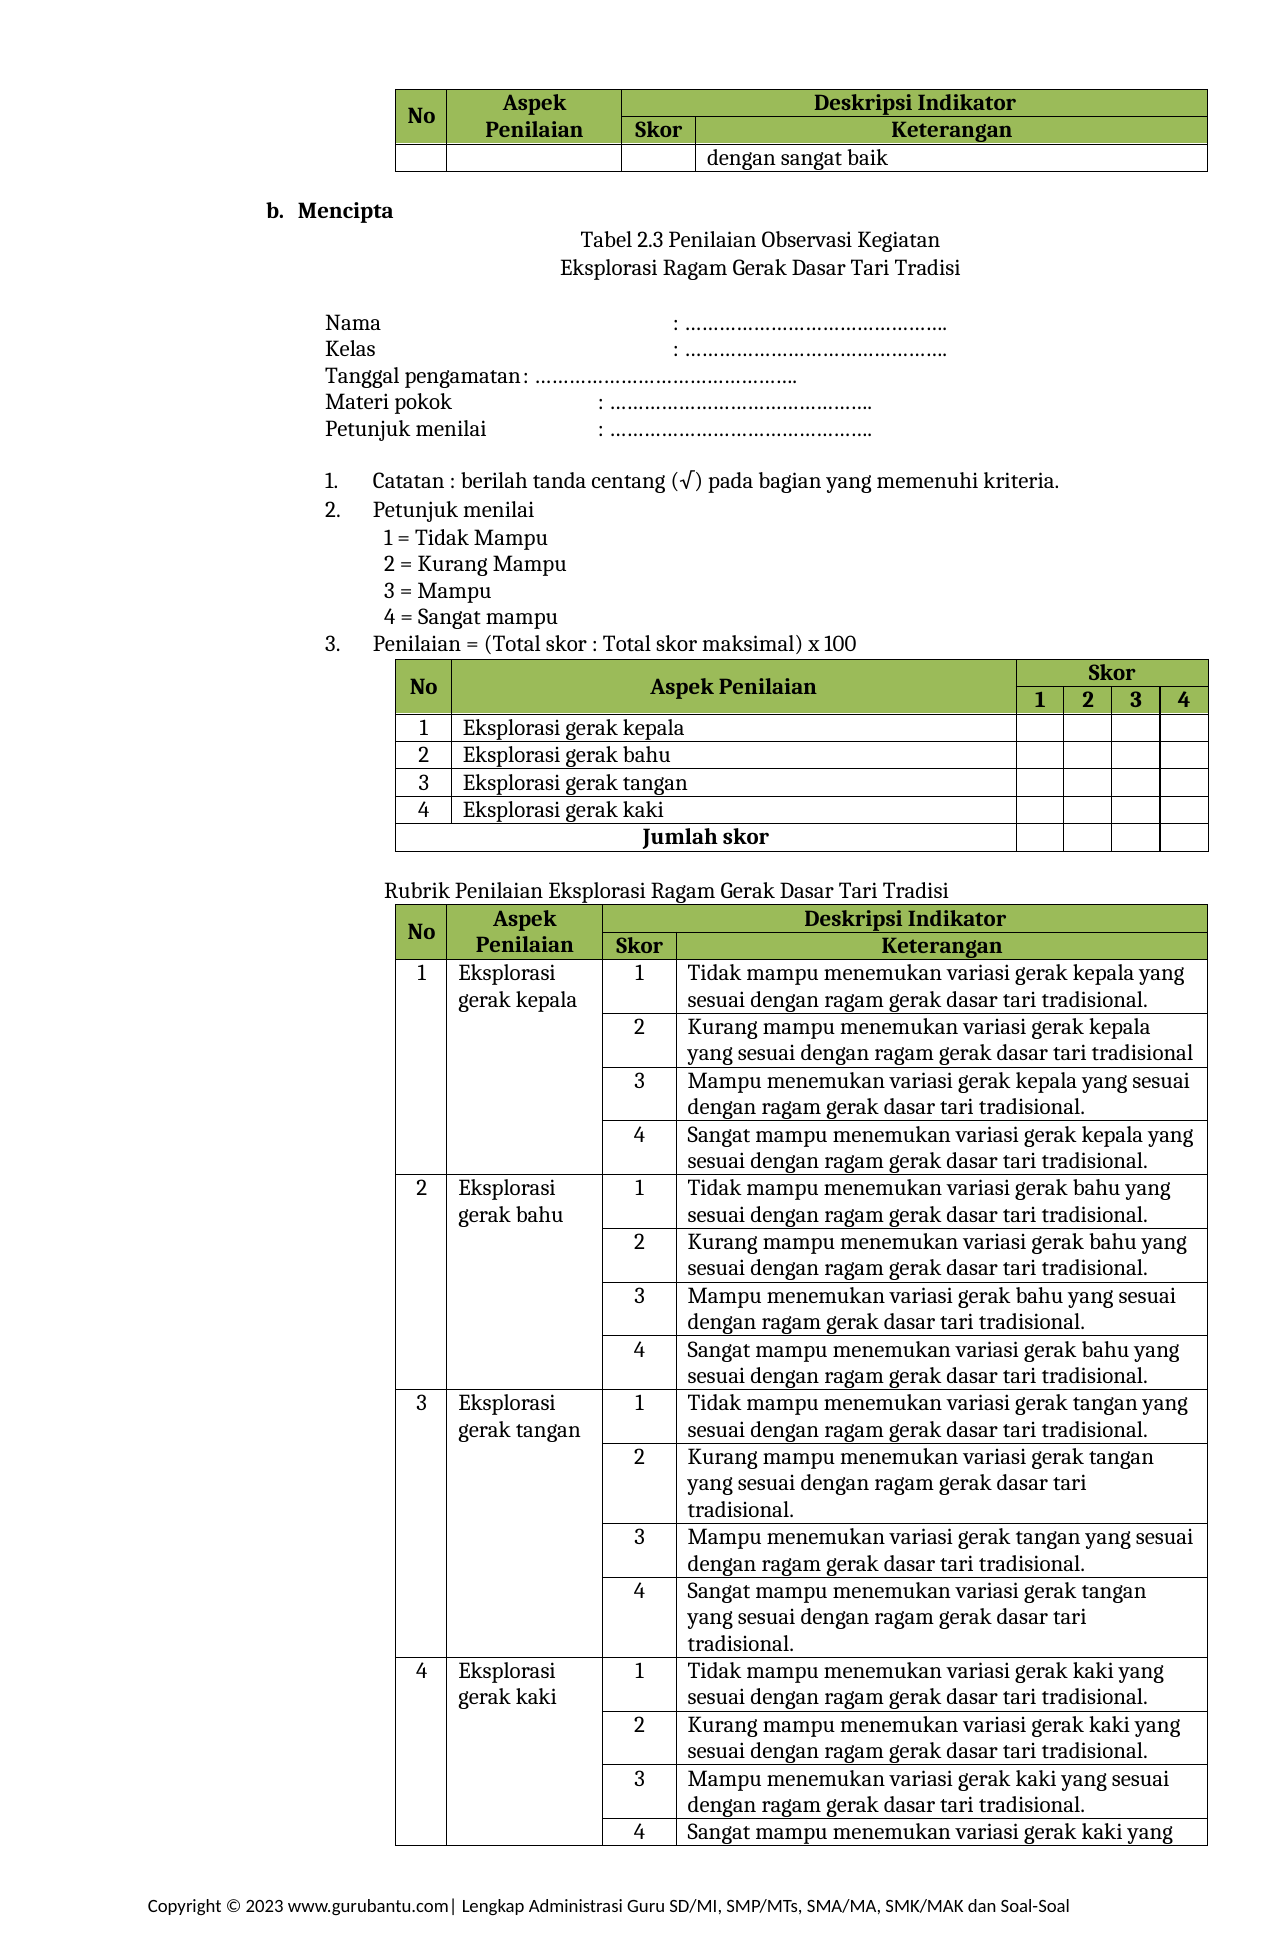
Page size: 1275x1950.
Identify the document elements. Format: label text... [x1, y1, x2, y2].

table_cell [1064, 824, 1111, 851]
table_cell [677, 1819, 1207, 1845]
text Materi pokok : ………………………………………. [325, 389, 1196, 415]
table_header Skor [1017, 660, 1208, 686]
table_cell Eksplorasi gerak kepala [452, 715, 1016, 741]
table_cell Keterangan [677, 933, 1207, 959]
table_cell [1161, 797, 1208, 823]
table_cell [1064, 769, 1111, 796]
text 1 = Tidak Mampu [384, 525, 1196, 551]
table_cell 2 [603, 1444, 676, 1523]
table_cell [1064, 742, 1111, 768]
table_cell 1 [603, 1175, 676, 1228]
table_header Deskripsi Indikator [622, 90, 1207, 116]
table_header Aspek Penilaian [447, 90, 621, 143]
table_cell 4 [603, 1121, 676, 1174]
table_cell 2 [603, 1014, 676, 1067]
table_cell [696, 145, 1207, 171]
table_cell 1 [603, 960, 676, 1013]
table_cell [1112, 769, 1159, 796]
table_cell Tidak mampu menemukan variasi gerak kepala yang sesuai dengan ragam gerak dasar tari tradisional. [677, 960, 1207, 1013]
table_cell [1064, 797, 1111, 823]
table_cell [1017, 769, 1063, 796]
table_cell Sangat mampu menemukan variasi gerak kepala yang sesuai dengan ragam gerak dasar tari tradisional. [677, 1121, 1207, 1174]
text Tabel 2.3 Penilaian Observasi Kegiatan [266, 227, 1196, 253]
table_cell Eksplorasi gerak kaki [447, 1658, 602, 1845]
table_cell [1064, 715, 1111, 741]
table_cell [1017, 797, 1063, 823]
text 1. Catatan : berilah tanda centang (√) pada bagian yang memenuhi kriteria. [325, 468, 1196, 494]
table_cell Jumlah skor [396, 824, 1016, 851]
table_cell 1 [603, 1390, 676, 1443]
table_cell 1 [603, 1658, 676, 1711]
text Nama : ………………………………………. [325, 310, 1196, 336]
table_cell Mampu menemukan variasi gerak kepala yang sesuai dengan ragam gerak dasar tari tradisional. [677, 1068, 1207, 1120]
table_header No [396, 90, 446, 143]
table_cell Sangat mampu menemukan variasi gerak tangan yang sesuai dengan ragam gerak dasar tari tradisional. [677, 1578, 1207, 1657]
table_cell 3 [603, 1283, 676, 1335]
table_cell Eksplorasi gerak tangan [452, 769, 1016, 796]
table_cell [1112, 715, 1159, 741]
text 2 = Kurang Mampu [384, 551, 1196, 578]
table_cell 2 [1064, 687, 1111, 713]
text 3 = Mampu [384, 578, 1196, 604]
table_cell Eksplorasi gerak tangan [447, 1390, 602, 1657]
table_cell Tidak mampu menemukan variasi gerak bahu yang sesuai dengan ragam gerak dasar tari tradisional. [677, 1175, 1207, 1228]
text 3. Penilaian = (Total skor : Total skor maksimal) x 100 [325, 630, 1196, 657]
table_cell 1 [396, 960, 446, 1174]
table_cell 2 [396, 1175, 446, 1389]
table_header Aspek Penilaian [452, 660, 1016, 713]
text Eksplorasi Ragam Gerak Dasar Tari Tradisi [266, 255, 1196, 281]
table_cell [1161, 715, 1208, 741]
table_cell Tidak mampu menemukan variasi gerak kaki yang sesuai dengan ragam gerak dasar tari tradisional. [677, 1658, 1207, 1711]
table_cell Keterangan [696, 117, 1207, 143]
table_cell 4 [1161, 687, 1208, 713]
table_cell Eksplorasi gerak bahu [452, 742, 1016, 768]
table_cell Eksplorasi gerak bahu [447, 1175, 602, 1389]
table_cell [1161, 824, 1208, 851]
table_cell [1017, 742, 1063, 768]
table_cell 4 [603, 1819, 676, 1845]
text b. Mencipta [207, 198, 1196, 224]
table_cell 3 [603, 1524, 676, 1577]
table_cell Kurang mampu menemukan variasi gerak bahu yang sesuai dengan ragam gerak dasar tari tradisional. [677, 1229, 1207, 1282]
text Kelas : ………………………………………. [325, 336, 1196, 363]
text Petunjuk menilai : ………………………………………. [325, 415, 1196, 442]
text Tanggal pengamatan : ………………………………………. [325, 363, 1196, 389]
table_cell [1161, 742, 1208, 768]
table_cell Kurang mampu menemukan variasi gerak kepala yang sesuai dengan ragam gerak dasar tari tradisional [677, 1014, 1207, 1067]
table_cell Mampu menemukan variasi gerak kaki yang sesuai dengan ragam gerak dasar tari tradisional. [677, 1765, 1207, 1818]
table_cell 3 [603, 1765, 676, 1818]
text 2. Petunjuk menilai [325, 496, 1196, 523]
table_cell Mampu menemukan variasi gerak bahu yang sesuai dengan ragam gerak dasar tari tradisional. [677, 1283, 1207, 1335]
table_cell [1112, 742, 1159, 768]
table_cell 2 [603, 1712, 676, 1764]
table_cell 4 [396, 797, 451, 823]
table_cell Kurang mampu menemukan variasi gerak tangan yang sesuai dengan ragam gerak dasar tari tradisional. [677, 1444, 1207, 1523]
table_cell Eksplorasi gerak kaki [452, 797, 1016, 823]
table_cell 2 [603, 1229, 676, 1282]
table_cell Eksplorasi gerak kepala [447, 960, 602, 1174]
table_cell 4 [622, 145, 695, 171]
table_cell 3 [603, 1068, 676, 1120]
table_cell [1017, 715, 1063, 741]
table_cell 1 [1017, 687, 1063, 713]
table_header No [396, 660, 451, 713]
table_cell Tidak mampu menemukan variasi gerak tangan yang sesuai dengan ragam gerak dasar tari tradisional. [677, 1390, 1207, 1443]
text Rubrik Penilaian Eksplorasi Ragam Gerak Dasar Tari Tradisi [325, 878, 1196, 904]
table_cell Skor [622, 117, 695, 143]
table_cell Mampu menemukan variasi gerak tangan yang sesuai dengan ragam gerak dasar tari tradisional. [677, 1524, 1207, 1577]
table_cell 3 [1112, 687, 1159, 713]
table_cell 3 [396, 769, 451, 796]
table_cell 3 [396, 1390, 446, 1657]
table_cell 4 [603, 1578, 676, 1657]
table_cell 2 [396, 742, 451, 768]
table_cell 1 [396, 715, 451, 741]
table_cell [1112, 797, 1159, 823]
text 4 = Sangat mampu [384, 604, 1196, 630]
table_cell Sangat mampu menemukan variasi gerak bahu yang sesuai dengan ragam gerak dasar tari tradisional. [677, 1336, 1207, 1389]
table_cell Kurang mampu menemukan variasi gerak kaki yang sesuai dengan ragam gerak dasar tari tradisional. [677, 1712, 1207, 1764]
table_cell 4 [396, 1658, 446, 1845]
table_cell [1112, 824, 1159, 851]
table_cell [1017, 824, 1063, 851]
table_header Deskripsi Indikator [603, 905, 1207, 932]
table_cell 4 [603, 1336, 676, 1389]
table_header Aspek Penilaian [447, 905, 602, 959]
table_cell [1161, 769, 1208, 796]
table_header No [396, 905, 446, 959]
table_cell Skor [603, 933, 676, 959]
